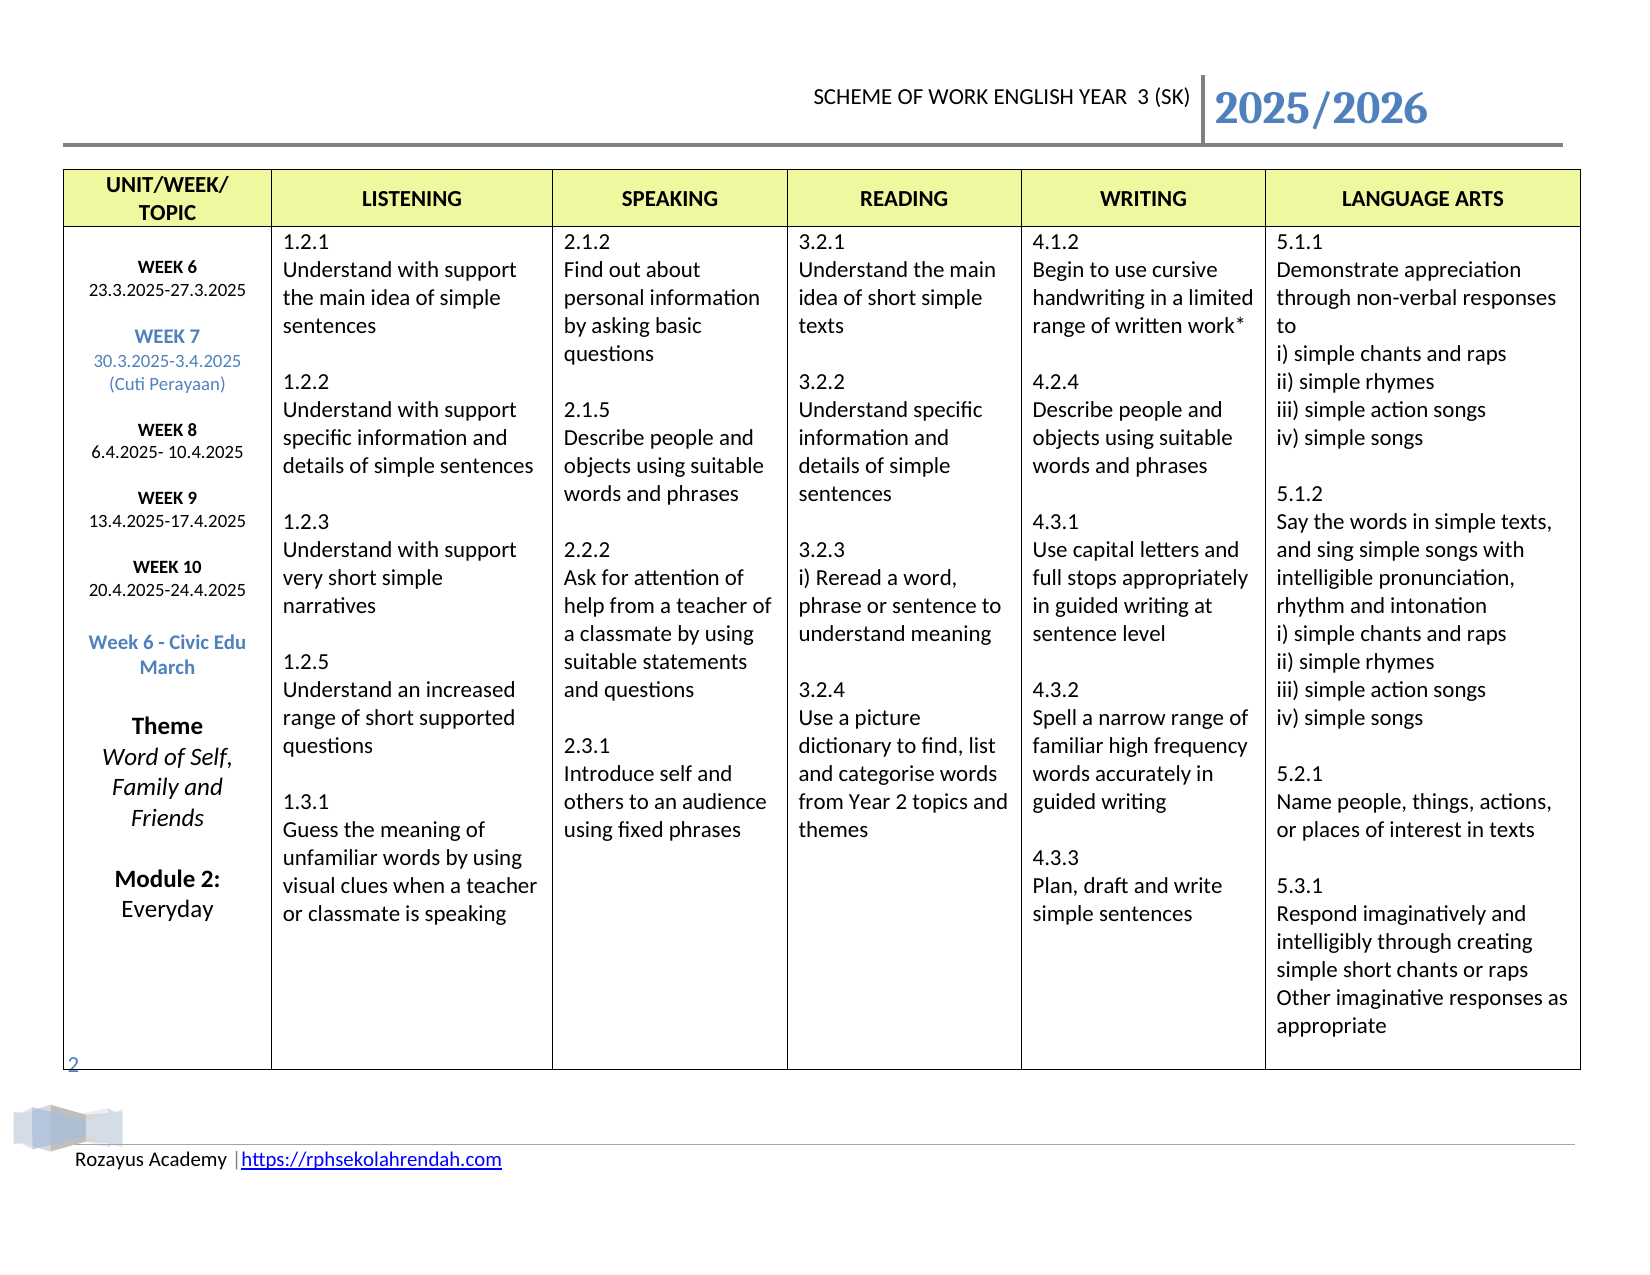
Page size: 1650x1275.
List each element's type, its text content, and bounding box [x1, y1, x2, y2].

table_header SPEAKING [553, 170, 787, 226]
table_header READING [788, 170, 1021, 226]
table_header UNIT/WEEK/ TOPIC [64, 170, 271, 226]
table_cell 5.1.1 Demonstrate appreciation through non-verbal responses to i) simple chants and raps ii) simple rhymes iii) simple action songs iv) simple songs 5.1.2 Say the words in simple texts, and sing simple songs with intelligible pronunciation, rhythm and intonation i) simple chants and raps ii) simple rhymes iii) simple action songs iv) simple songs 5.2.1 Name people, things, actions, or places of interest in texts 5.3.1 Respond imaginatively and intelligibly through creating simple short chants or raps Other imaginative responses as appropriate [1266, 227, 1580, 1069]
table_cell 4.1.2 Begin to use cursive handwriting in a limited range of written work* 4.2.4 Describe people and objects using suitable words and phrases 4.3.1 Use capital letters and full stops appropriately in guided writing at sentence level 4.3.2 Spell a narrow range of familiar high frequency words accurately in guided writing 4.3.3 Plan, draft and write simple sentences [1022, 227, 1265, 1069]
table_header LANGUAGE ARTS [1266, 170, 1580, 226]
table_cell WEEK 6 23.3.2025-27.3.2025 WEEK 7 30.3.2025-3.4.2025 (Cuti Perayaan) WEEK 8 6.4.2025- 10.4.2025 WEEK 9 13.4.2025-17.4.2025 WEEK 10 20.4.2025-24.4.2025 Week 6 - Civic Edu March Theme Word of Self, Family and Friends Module 2: Everyday [64, 227, 271, 1069]
table_cell 1.2.1 Understand with support the main idea of simple sentences 1.2.2 Understand with support specific information and details of simple sentences 1.2.3 Understand with support very short simple narratives 1.2.5 Understand an increased range of short supported questions 1.3.1 Guess the meaning of unfamiliar words by using visual clues when a teacher or classmate is speaking [272, 227, 552, 1069]
table_header WRITING [1022, 170, 1265, 226]
table_header LISTENING [272, 170, 552, 226]
table_cell 2.1.2 Find out about personal information by asking basic questions 2.1.5 Describe people and objects using suitable words and phrases 2.2.2 Ask for attention of help from a teacher of a classmate by using suitable statements and questions 2.3.1 Introduce self and others to an audience using fixed phrases [553, 227, 787, 1069]
